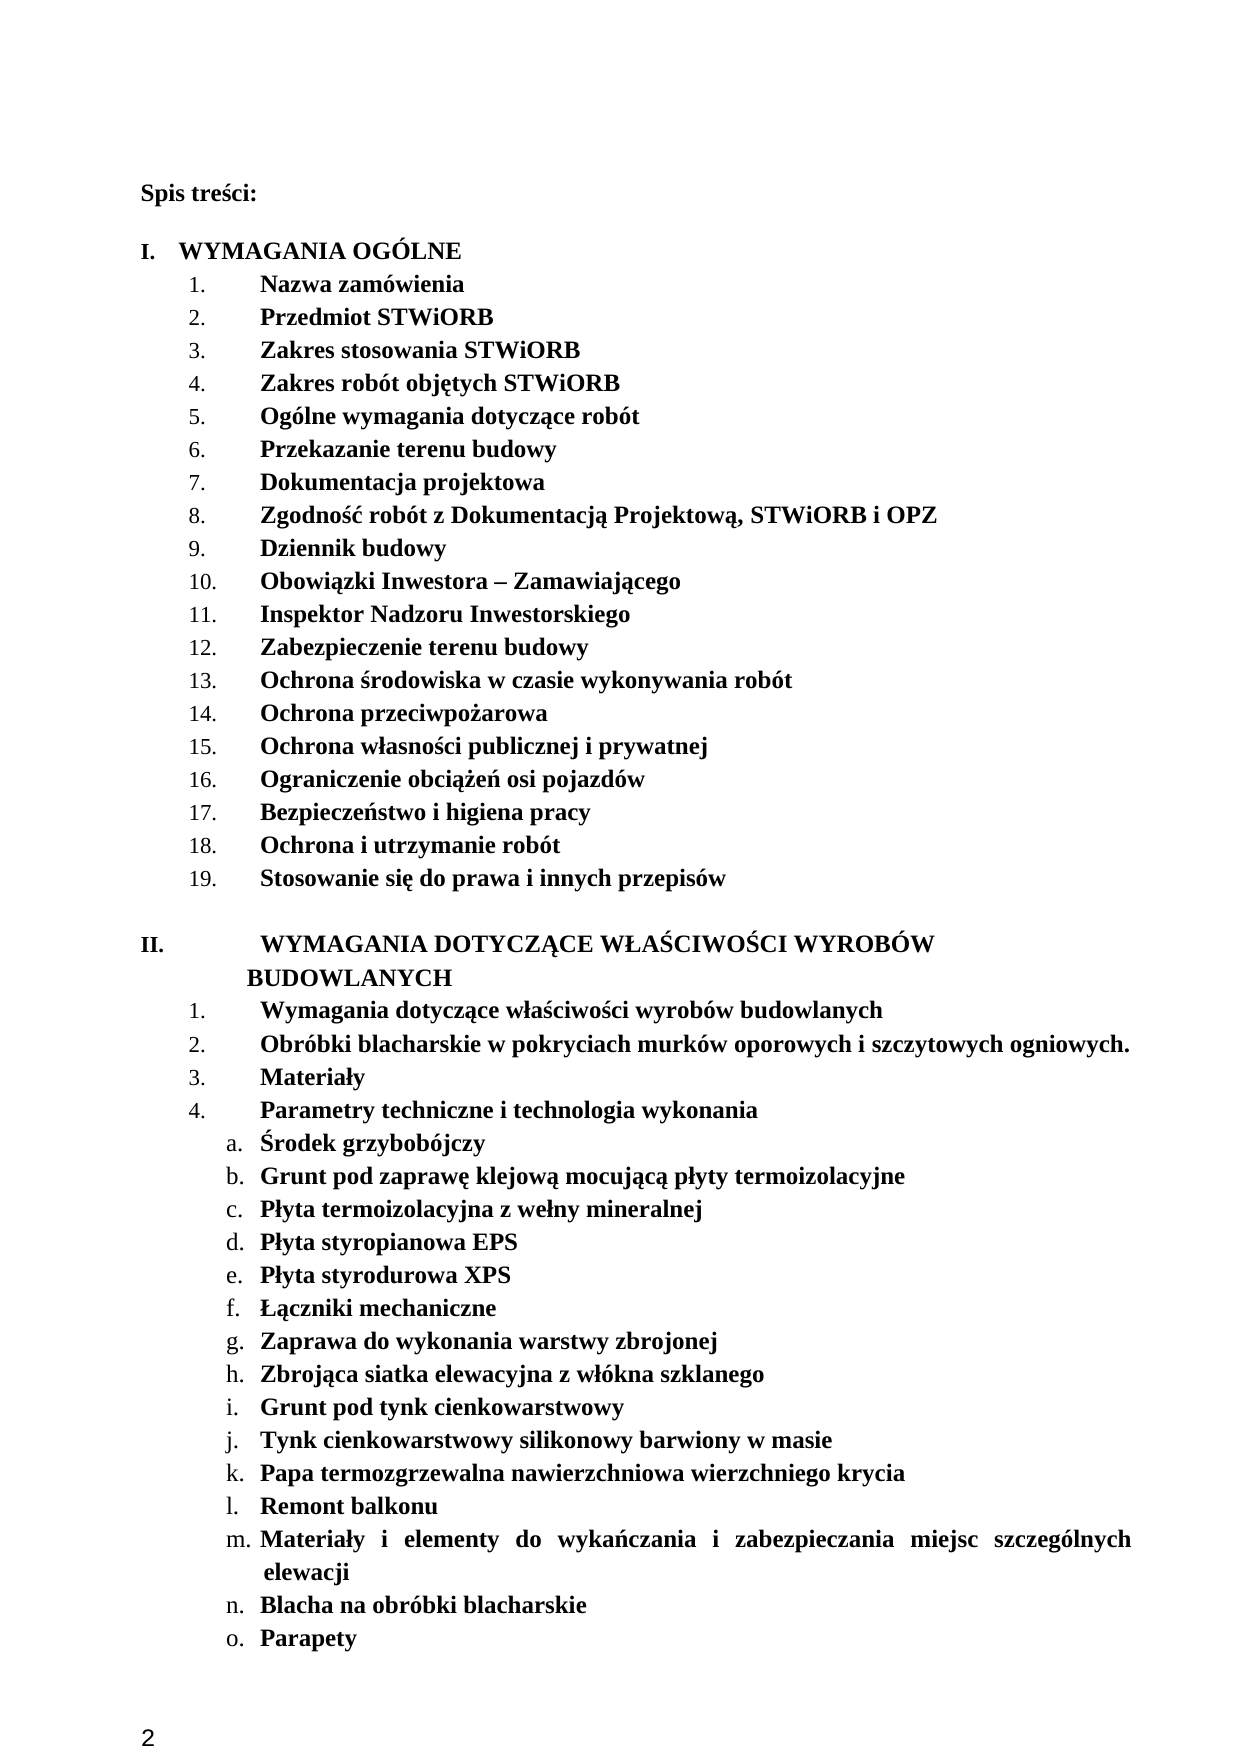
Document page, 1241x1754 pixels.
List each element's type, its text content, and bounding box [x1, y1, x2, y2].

list Łączniki mechaniczne [226, 1293, 1132, 1322]
list Zaprawa do wykonania warstwy zbrojonej [226, 1326, 1132, 1354]
list WYMAGANIA OGÓLNE [140, 236, 1132, 265]
list Zakres robót objętych STWiORB [140, 368, 1132, 397]
list Dziennik budowy [140, 533, 1132, 562]
list Remont balkonu [226, 1491, 1132, 1520]
list Grunt pod zaprawę klejową mocującą płyty termoizolacyjne [226, 1161, 1132, 1189]
list Płyta styropianowa EPS [226, 1227, 1132, 1256]
list Stosowanie się do prawa i innych przepisów [140, 863, 1132, 892]
list Ochrona przeciwpożarowa [140, 698, 1132, 727]
list Przekazanie terenu budowy [140, 434, 1132, 463]
list Ograniczenie obciążeń osi pojazdów [140, 764, 1132, 793]
list Dokumentacja projektowa [140, 467, 1132, 496]
list Obróbki blacharskie w pokryciach murków oporowych i szczytowych ogniowych. [140, 1029, 1132, 1057]
list Zgodność robót z Dokumentacją Projektową, STWiORB i OPZ [140, 500, 1132, 529]
list Bezpieczeństwo i higiena pracy [140, 797, 1132, 826]
list Ochrona środowiska w czasie wykonywania robót [140, 665, 1132, 694]
text BUDOWLANYCH [140, 963, 984, 991]
list Obowiązki Inwestora – Zamawiającego [140, 566, 1132, 595]
list Środek grzybobójczy [226, 1128, 1132, 1156]
list Materiały [140, 1062, 1132, 1090]
list Blacha na obróbki blacharskie [226, 1590, 1132, 1619]
list Parapety [226, 1623, 1132, 1652]
list Zbrojąca siatka elewacyjna z włókna szklanego [226, 1359, 1132, 1388]
list Materiały i elementy do wykańczania i zabezpieczania miejsc szczególnych elewacji [226, 1524, 1132, 1586]
list Zabezpieczenie terenu budowy [140, 632, 1132, 661]
text Spis treści: [140, 178, 1132, 207]
list Nazwa zamówienia [140, 269, 1132, 298]
list Ochrona i utrzymanie robót [140, 831, 1132, 859]
list Ogólne wymagania dotyczące robót [140, 401, 1132, 430]
list WYMAGANIA DOTYCZĄCE WŁAŚCIWOŚCI WYROBÓW [140, 929, 1073, 958]
list Tynk cienkowarstwowy silikonowy barwiony w masie [226, 1425, 1132, 1454]
list Inspektor Nadzoru Inwestorskiego [140, 599, 1132, 628]
list Parametry techniczne i technologia wykonania [140, 1095, 1132, 1123]
list Grunt pod tynk cienkowarstwowy [226, 1392, 1132, 1421]
list Przedmiot STWiORB [140, 302, 1132, 331]
list Papa termozgrzewalna nawierzchniowa wierzchniego krycia [226, 1458, 1132, 1487]
list Ochrona własności publicznej i prywatnej [140, 731, 1132, 760]
list Płyta termoizolacyjna z wełny mineralnej [226, 1194, 1132, 1222]
list Płyta styrodurowa XPS [226, 1260, 1132, 1288]
list Zakres stosowania STWiORB [140, 335, 1132, 364]
list Wymagania dotyczące właściwości wyrobów budowlanych [140, 996, 1132, 1024]
